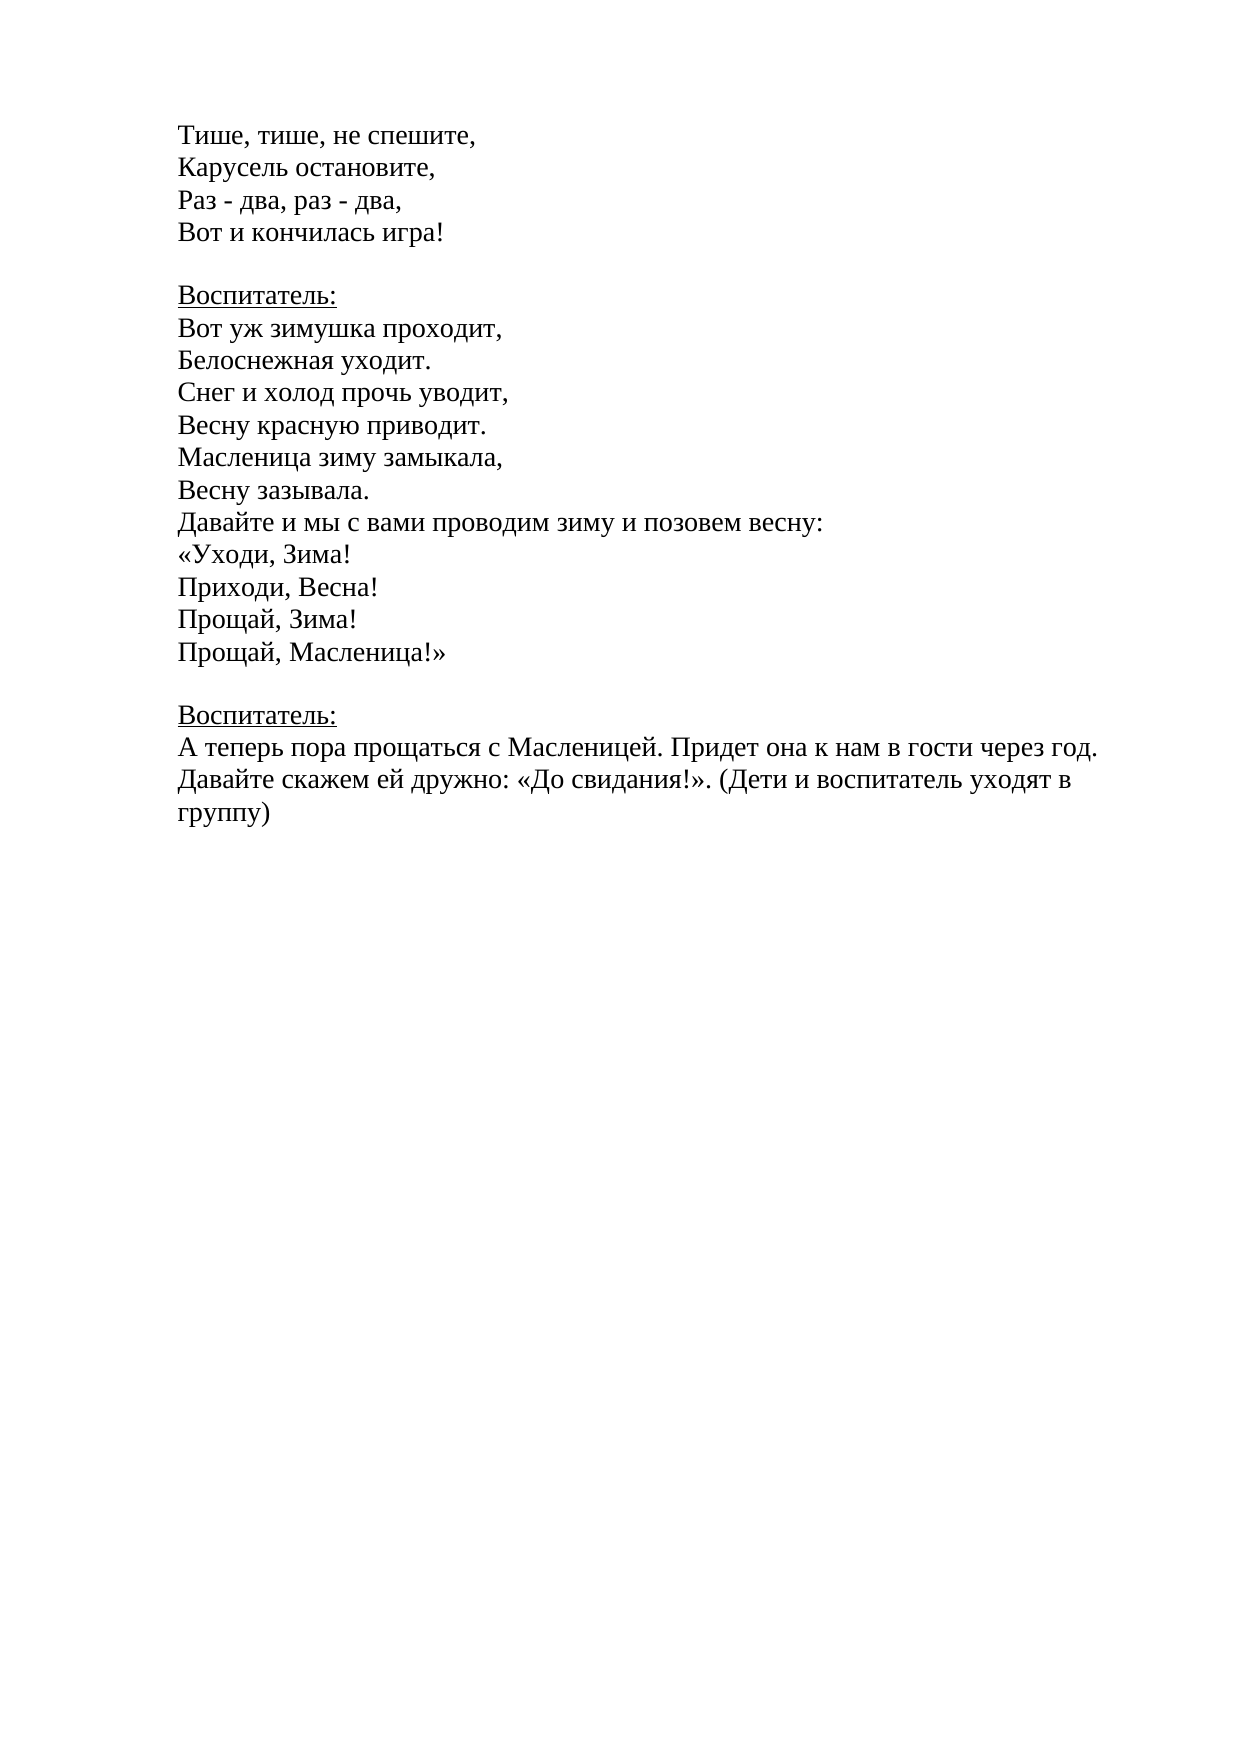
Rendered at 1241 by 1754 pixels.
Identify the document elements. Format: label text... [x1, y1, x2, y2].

text А теперь пора прощаться с Масленицей. Придет она к нам в гости через год. Давайте скажем ей дружно: «До свидания!». (Дети и воспитатель уходят в группу) [177, 730, 1152, 827]
text Прощай, Масленица!» [177, 635, 1152, 667]
text Белоснежная уходит. [177, 343, 1152, 376]
text Весну красную приводит. [177, 408, 1152, 440]
text Давайте и мы с вами проводим зиму и позовем весну: [177, 505, 1152, 537]
text Прощай, Зима! [177, 602, 1152, 635]
text Снег и холод прочь уводит, [177, 376, 1152, 408]
text «Уходи, Зима! [177, 537, 1152, 570]
text Весну зазывала. [177, 473, 1152, 505]
text Карусель остановите, [177, 151, 1152, 183]
text Воспитатель: [177, 278, 1152, 311]
text Вот и кончилась игра! [177, 215, 1152, 248]
text Масленица зиму замыкала, [177, 440, 1152, 473]
text Приходи, Весна! [177, 570, 1152, 602]
text Раз - два, раз - два, [177, 183, 1152, 215]
text Воспитатель: [177, 698, 1152, 730]
text Вот уж зимушка проходит, [177, 311, 1152, 343]
text Тише, тише, не спешите, [177, 118, 1152, 151]
